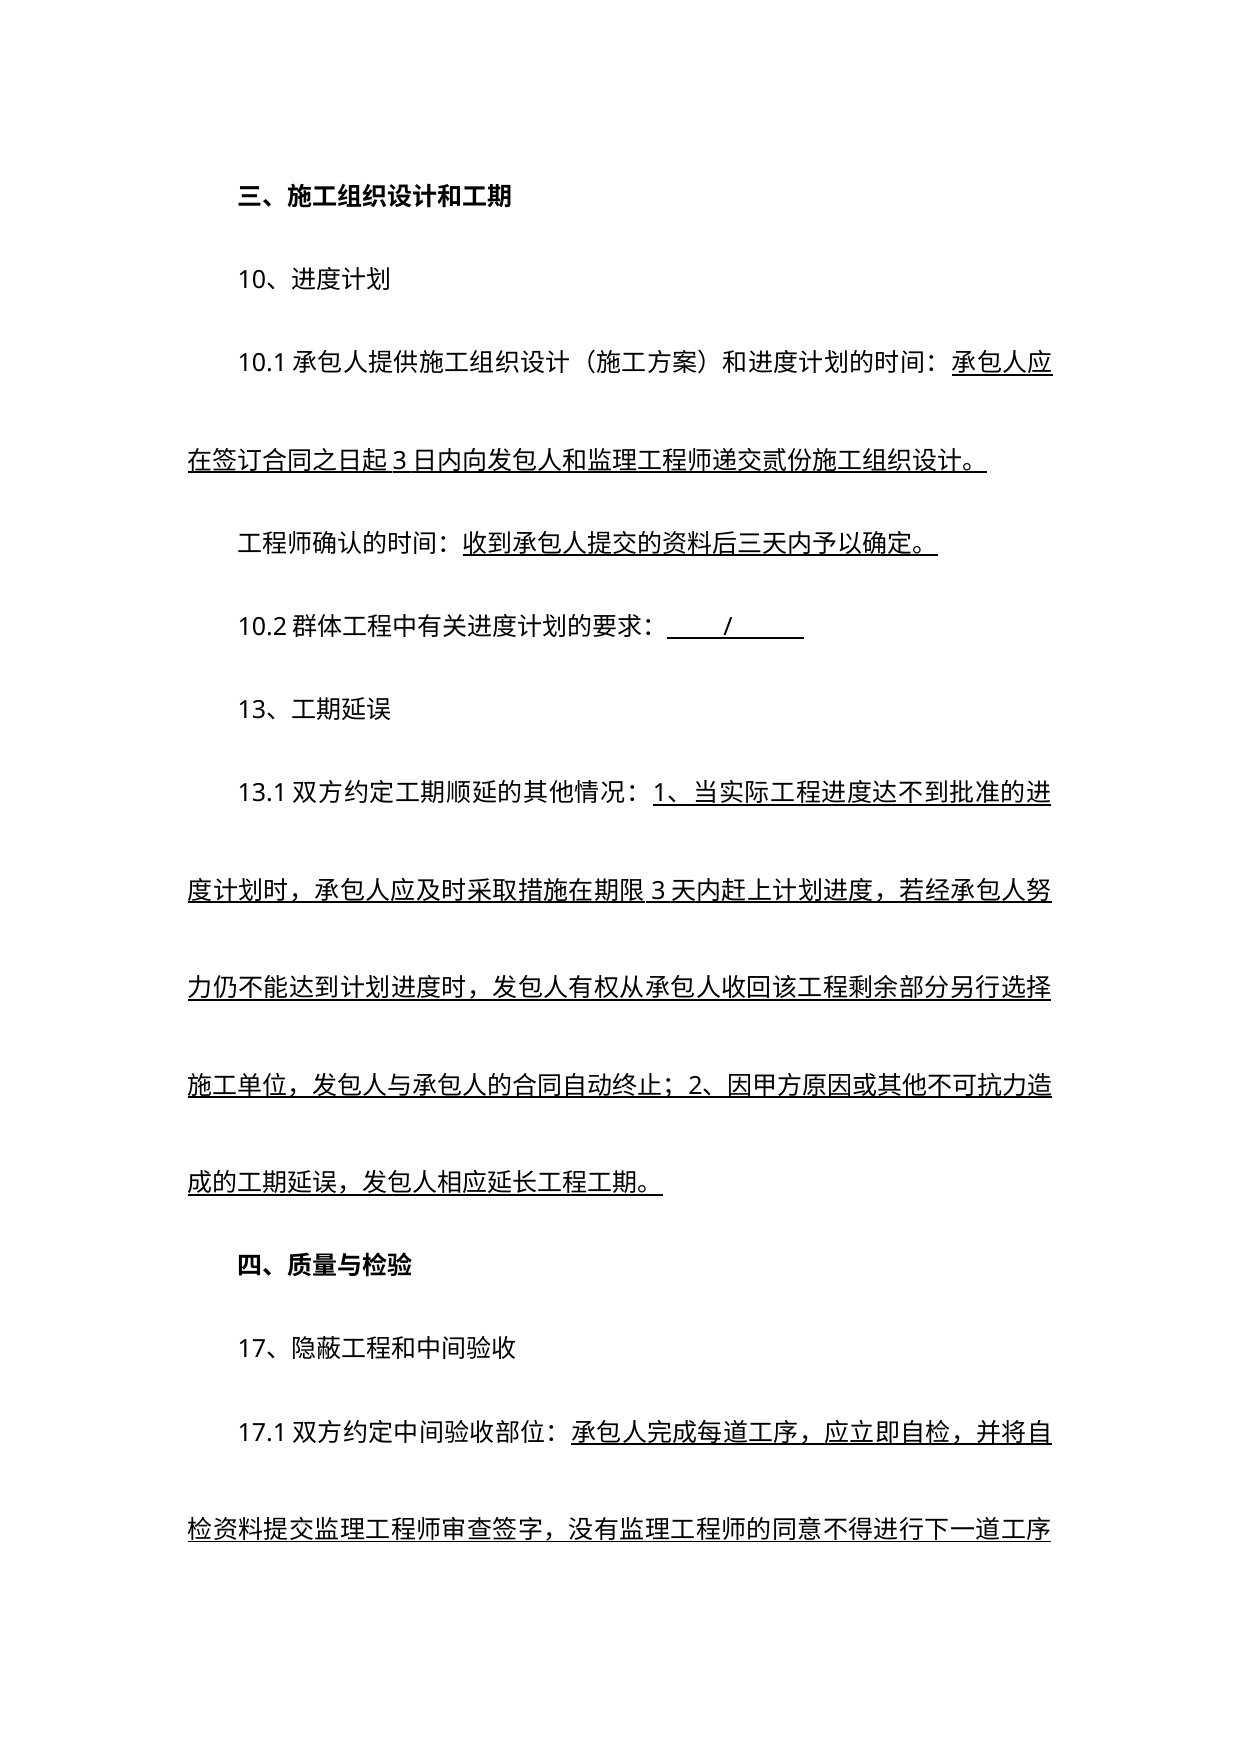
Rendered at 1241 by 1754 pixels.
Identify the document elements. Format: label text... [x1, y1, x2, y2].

text 17、隐蔽工程和中间验收 [187, 1314, 1053, 1379]
text 13、工期延误 [187, 675, 1053, 740]
text 四、质量与检验 [187, 1231, 1053, 1296]
text 工程师确认的时间：收到承包人提交的资料后三天内予以确定。 [187, 509, 1053, 574]
text 10.2群体工程中有关进度计划的要求： / [187, 592, 1053, 657]
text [187, 1398, 1053, 1560]
text 13.1双方约定工期顺延的其他情况：1、当实际工程进度达不到批准的进度计划时，承包人应及时采取措施在期限3天内赶上计划进度，若经承包人努力仍不能达到计划进度时，发包人有权从承包人收回该工程剩余部分另行选择施工单位，发包人与承包人的合同自动终止；2、因甲方原因或其他不可抗力造成的工期延误，发包人相应延长工程工期。 [187, 758, 1053, 1213]
text 10.1承包人提供施工组织设计（施工方案）和进度计划的时间：承包人应在签订合同之日起3日内向发包人和监理工程师递交贰份施工组织设计。 [187, 328, 1053, 491]
text 三、施工组织设计和工期 [187, 162, 1053, 227]
text 10、进度计划 [187, 245, 1053, 310]
